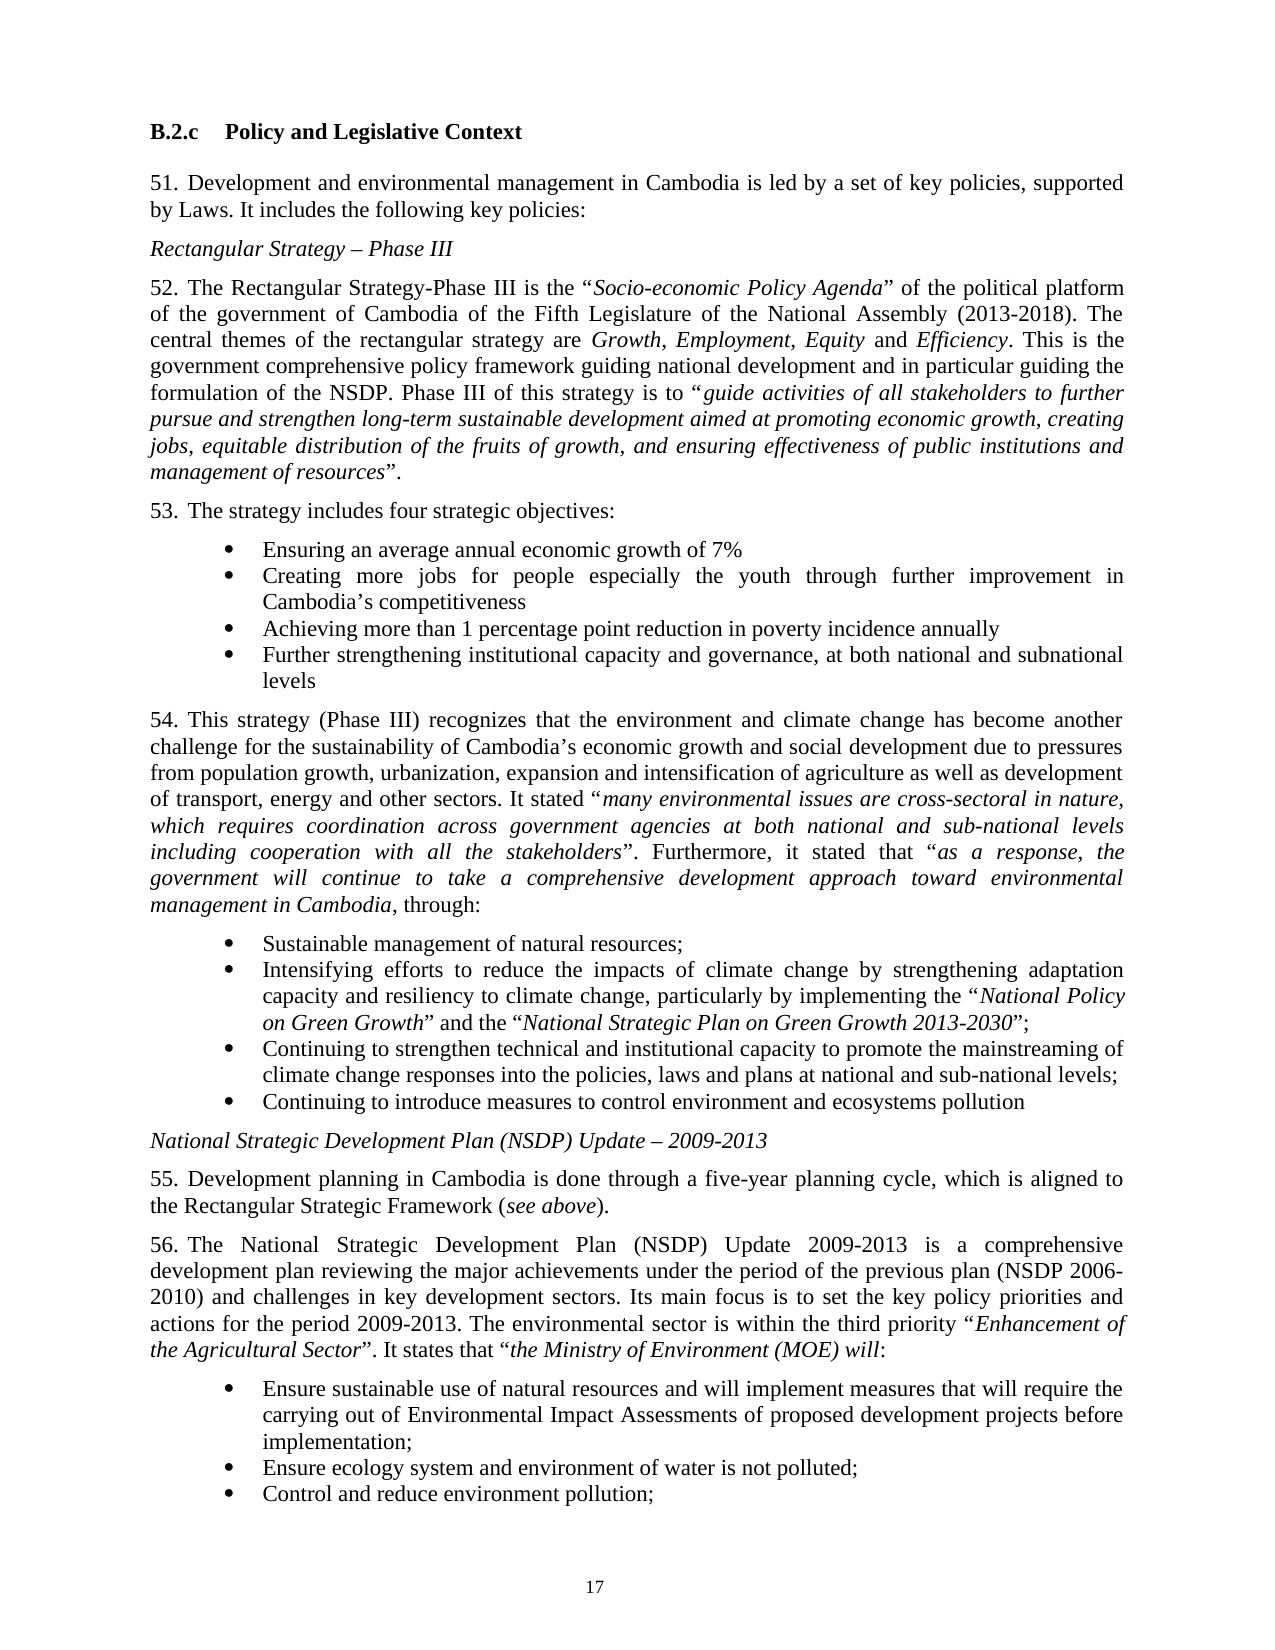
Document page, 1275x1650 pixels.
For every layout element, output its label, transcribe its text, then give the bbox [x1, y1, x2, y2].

list The National Strategic Development Plan (NSDP) Update 2009-2013 is a comprehensive development plan reviewing the major achievements under the period of the previous plan (NSDP 2006-2010) and challenges in key development sectors. Its main focus is to set the key policy priorities and actions for the period 2009-2013. The environmental sector is within the third priority “Enhancement of the Agricultural Sector”. It states that “the Ministry of Environment (MOE) will: [150, 1231, 1125, 1362]
text National Strategic Development Plan (NSDP) Update – 2009-2013 [150, 1127, 1125, 1153]
list Continuing to introduce measures to control environment and ecosystems pollution [225, 1088, 1125, 1114]
list Continuing to strengthen technical and institutional capacity to promote the mainstreaming of climate change responses into the policies, laws and plans at national and sub-national levels; [225, 1035, 1125, 1088]
list Ensure sustainable use of natural resources and will implement measures that will require the carrying out of Environmental Impact Assessments of proposed development projects before implementation; [225, 1375, 1125, 1454]
list Development planning in Cambodia is done through a five-year planning cycle, which is aligned to the Rectangular Strategic Framework (see above). [150, 1166, 1125, 1218]
list Creating more jobs for people especially the youth through further improvement in Cambodia’s competitiveness [225, 562, 1125, 615]
list Ensuring an average annual economic growth of 7% [225, 536, 1125, 562]
list The Rectangular Strategy-Phase III is the “Socio-economic Policy Agenda” of the political platform of the government of Cambodia of the Fifth Legislature of the National Assembly (2013-2018). The central themes of the rectangular strategy are Growth, Employment, Equity and Efficiency. This is the government comprehensive policy framework guiding national development and in particular guiding the formulation of the NSDP. Phase III of this strategy is to “guide activities of all stakeholders to further pursue and strengthen long-term sustainable development aimed at promoting economic growth, creating jobs, equitable distribution of the fruits of growth, and ensuring effectiveness of public institutions and management of resources”. [150, 273, 1125, 484]
list The strategy includes four strategic objectives: [150, 497, 1125, 523]
list This strategy (Phase III) recognizes that the environment and climate change has become another challenge for the sustainability of Cambodia’s economic growth and social development due to pressures from population growth, urbanization, expansion and intensification of agriculture as well as development of transport, energy and other sectors. It stated “many environmental issues are cross-sectoral in nature, which requires coordination across government agencies at both national and sub-national levels including cooperation with all the stakeholders”. Furthermore, it stated that “as a response, the government will continue to take a comprehensive development approach toward environmental management in Cambodia, through: [150, 706, 1125, 917]
text Rectangular Strategy – Phase III [150, 235, 1125, 261]
list Ensure ecology system and environment of water is not polluted; [225, 1454, 1125, 1480]
list Development and environmental management in Cambodia is led by a set of key policies, supported by Laws. It includes the following key policies: [150, 169, 1125, 222]
subtitle B.2.c Policy and Legislative Context [150, 118, 1125, 144]
list Achieving more than 1 percentage point reduction in poverty incidence annually [225, 615, 1125, 641]
list Sustainable management of natural resources; [225, 930, 1125, 956]
list Further strengthening institutional capacity and governance, at both national and subnational levels [225, 641, 1125, 694]
list Control and reduce environment pollution; [225, 1480, 1125, 1507]
list Intensifying efforts to reduce the impacts of climate change by strengthening adaptation capacity and resiliency to climate change, particularly by implementing the “National Policy on Green Growth” and the “National Strategic Plan on Green Growth 2013-2030”; [225, 956, 1125, 1035]
